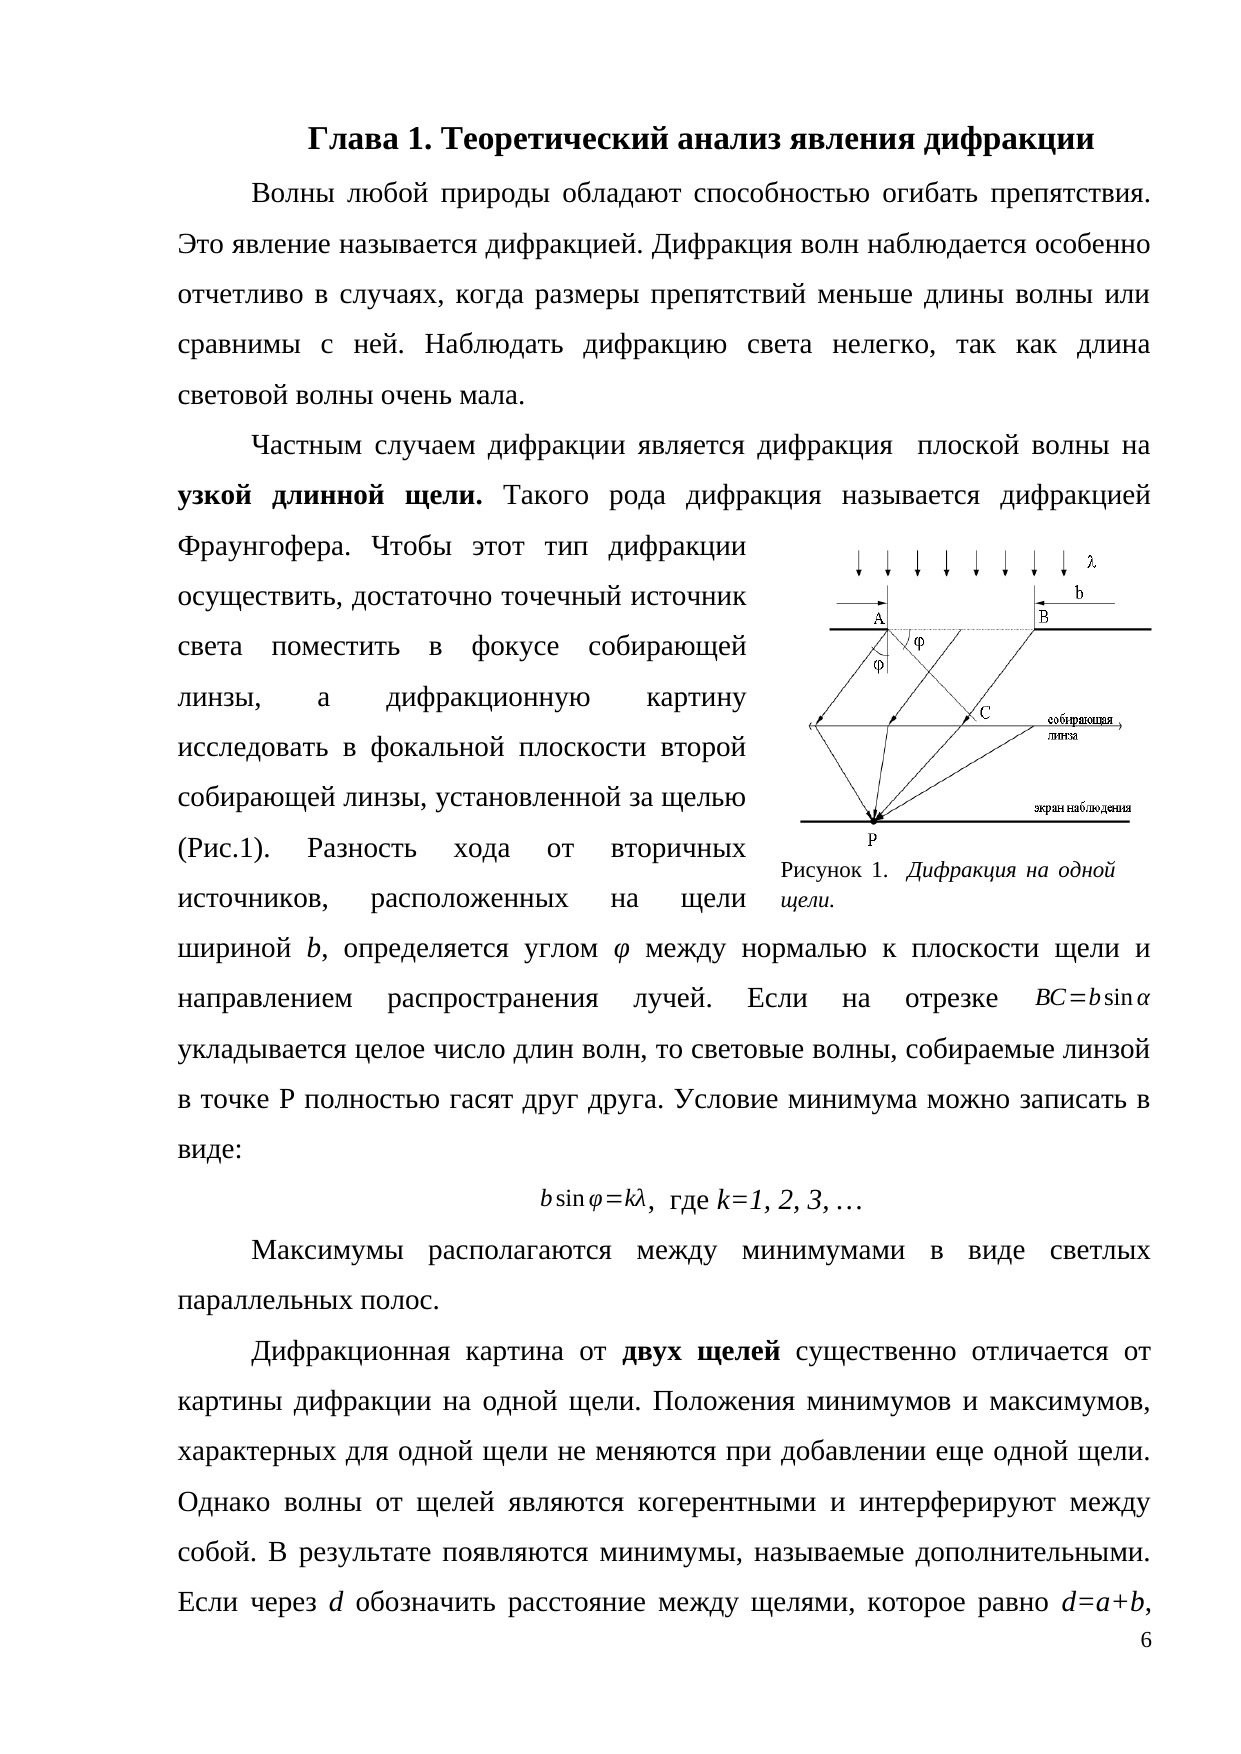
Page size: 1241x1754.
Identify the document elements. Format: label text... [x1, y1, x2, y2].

text Частным случаем дифракции является дифракция плоской волны на узкой длинной щели. Такого рода дифракция называется дифракцией Фраунгофера. Чтобы этот тип дифракции осуществить, достаточно точечный источник света поместить в фокусе собирающей линзы, а дифракционную картину исследовать в фокальной плоскости второй собирающей линзы, установленной за щелью (Рис.1). Разность хода от вторичных источников, расположенных на щели шириной b, определяется углом φ между нормалью к плоскости щели и направлением распространения лучей. Если на отрезке укладывается целое число длин волн, то световые волны, собираемые линзой в точке Р полностью гасят друг друга. Условие минимума можно записать в виде: [177, 427, 1152, 1165]
text Максимумы располагаются между минимумами в виде светлых параллельных полос. [177, 1232, 1152, 1316]
text Волны любой природы обладают способностью огибать препятствия. Это явление называется дифракцией. Дифракция волн наблюдается особенно отчетливо в случаях, когда размеры препятствий меньше длины волны или сравнимы с ней. Наблюдать дифракцию света нелегко, так как длина световой волны очень мала. [177, 176, 1152, 410]
text , где k=1, 2, 3, … [177, 1182, 1152, 1215]
picture [765, 525, 1168, 851]
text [177, 1333, 1152, 1618]
text Глава 1. Теоретический анализ явления дифракции [177, 118, 1152, 156]
